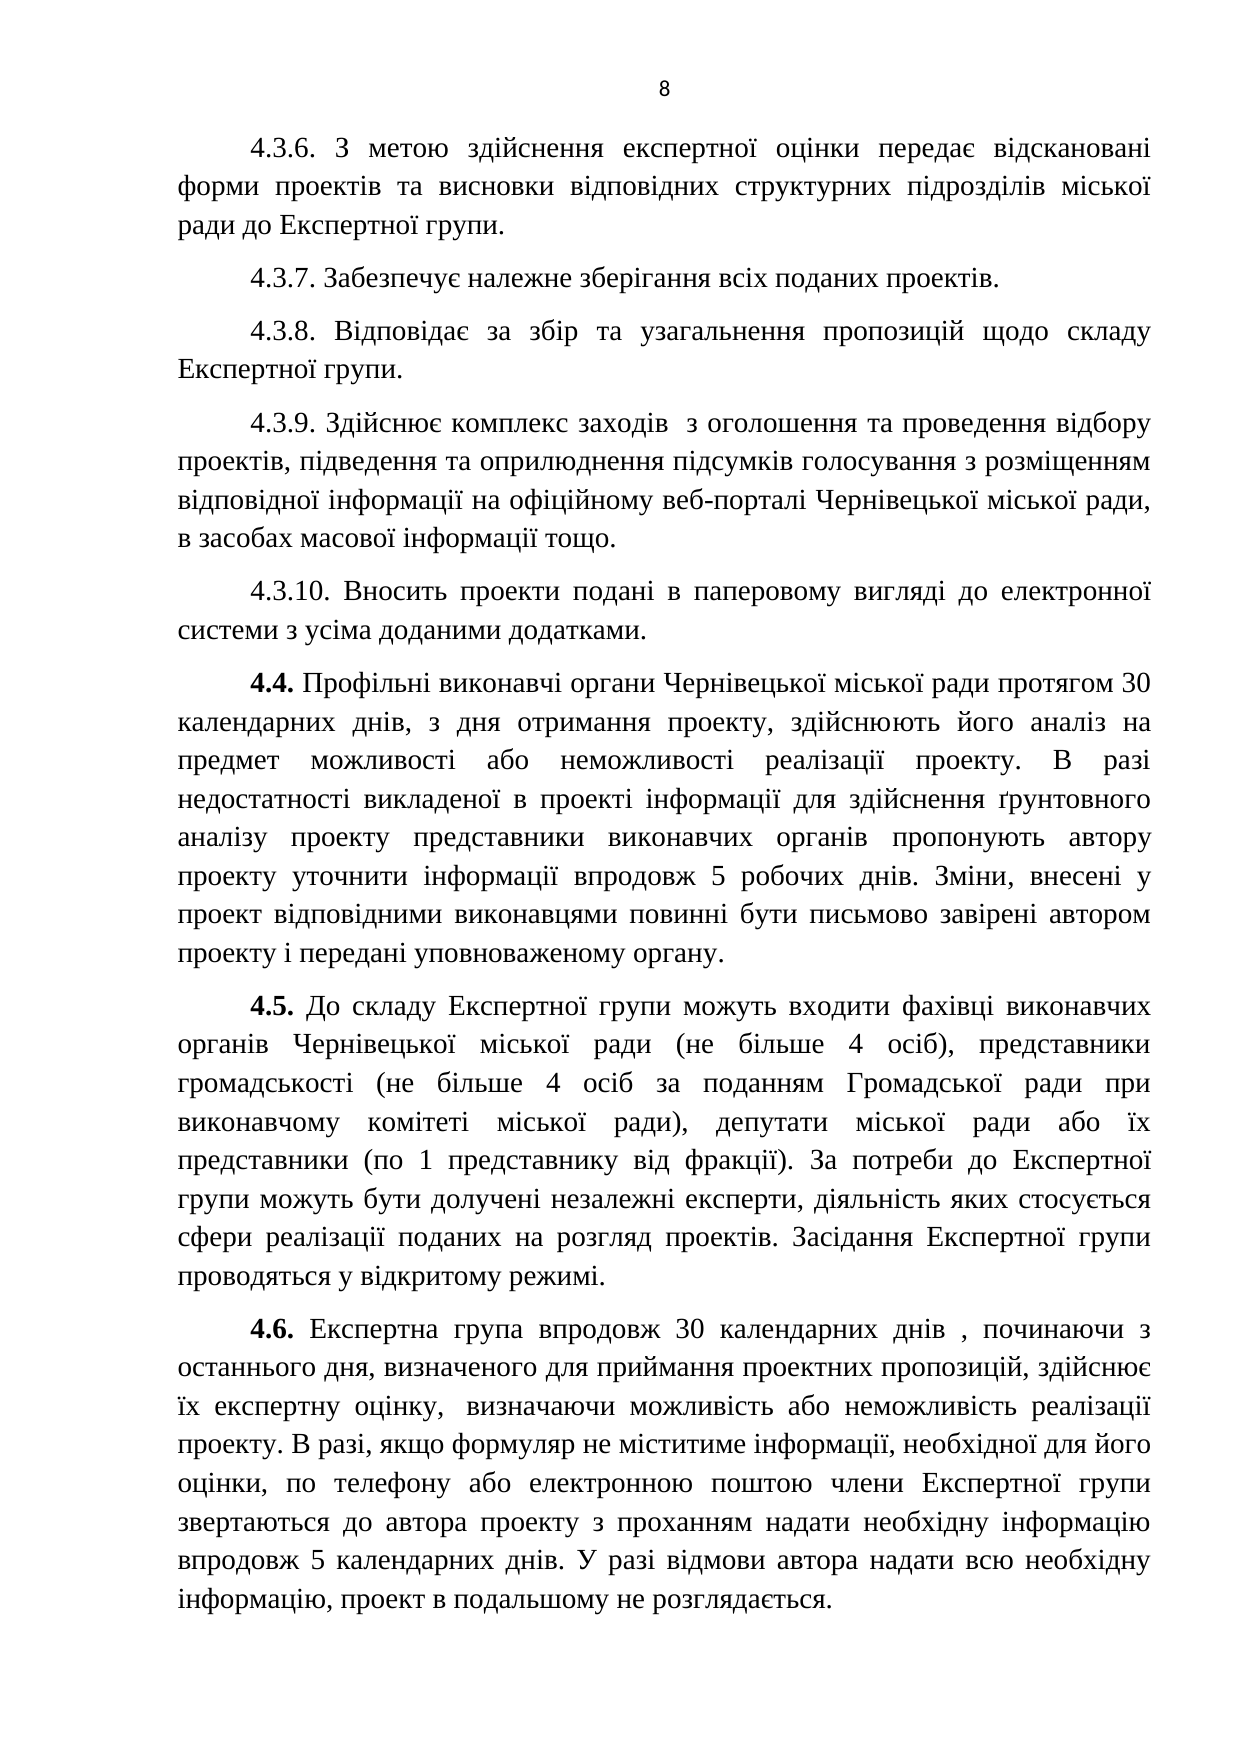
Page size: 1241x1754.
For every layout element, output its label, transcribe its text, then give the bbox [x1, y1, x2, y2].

text 4.3.6. З метою здійснення експертної оцінки передає відскановані форми проектів та висновки відповідних структурних підрозділів міської ради до Експертної групи. [177, 130, 1152, 240]
text 4.3.10. Вносить проекти подані в паперовому вигляді до електронної системи з усіма доданими додатками. [177, 573, 1152, 646]
text 4.3.7. Забезпечує належне зберігання всіх поданих проектів. [177, 260, 1152, 293]
text 4.3.8. Відповідає за збір та узагальнення пропозицій щодо складу Експертної групи. [177, 313, 1152, 385]
text 4.3.9. Здійснює комплекс заходів з оголошення та проведення відбору проектів, підведення та оприлюднення підсумків голосування з розміщенням відповідної інформації на офіційному веб-порталі Чернівецької міської ради, в засобах масової інформації тощо. [177, 405, 1152, 554]
text 4.4. Профільні виконавчі органи Чернівецької міської ради протягом 30 календарних днів, з дня отримання проекту, здійснюють його аналіз на предмет можливості або неможливості реалізації проекту. В разі недостатності викладеної в проекті інформації для здійснення ґрунтовного аналізу проекту представники виконавчих органів пропонують автору проекту уточнити інформації впродовж 5 робочих днів. Зміни, внесені у проект відповідними виконавцями повинні бути письмово завірені автором проекту і передані уповноваженому органу. [177, 665, 1152, 968]
text 4.6. Експертна група впродовж 30 календарних днів , починаючи з останнього дня, визначеного для приймання проектних пропозицій, здійснює їх експертну оцінку, визначаючи можливість або неможливість реалізації проекту. В разі, якщо формуляр не міститиме інформації, необхідної для його оцінки, по телефону або електронною поштою члени Експертної групи звертаються до автора проекту з проханням надати необхідну інформацію впродовж 5 календарних днів. У разі відмови автора надати всю необхідну інформацію, проект в подальшому не розглядається. [177, 1311, 1152, 1614]
text 4.5. До складу Експертної групи можуть входити фахівці виконавчих органів Чернівецької міської ради (не більше 4 осіб), представники громадськості (не більше 4 осіб за поданням Громадської ради при виконавчому комітеті міської ради), депутати міської ради або їх представники (по 1 представнику від фракції). За потреби до Експертної групи можуть бути долучені незалежні експерти, діяльність яких стосується сфери реалізації поданих на розгляд проектів. Засідання Експертної групи проводяться у відкритому режимі. [177, 988, 1152, 1291]
